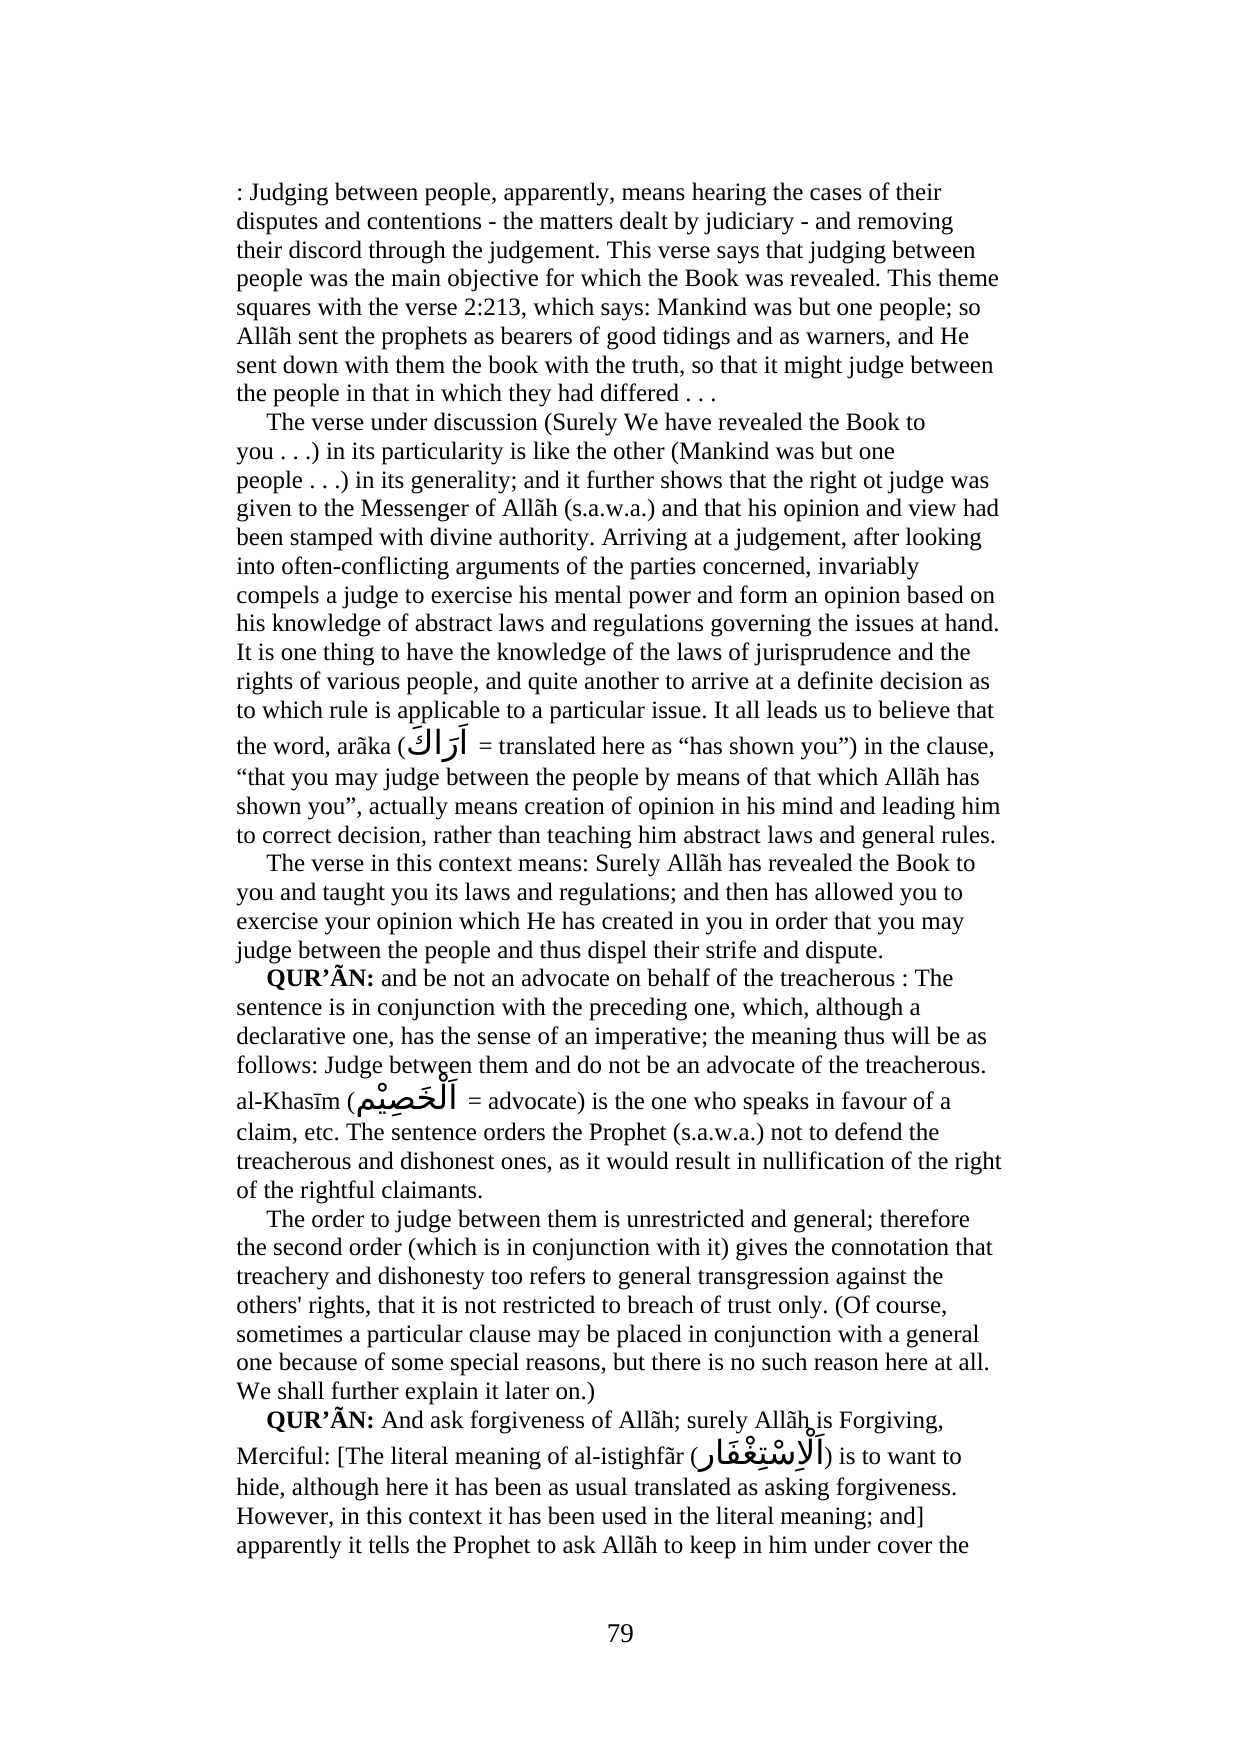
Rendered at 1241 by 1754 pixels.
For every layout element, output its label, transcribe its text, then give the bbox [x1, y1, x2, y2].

text QUR’ÃN: and be not an advocate on behalf of the treacherous : The sentence is in conjunction with the preceding one, which, although a declarative one, has the sense of an imperative; the meaning thus will be as follows: Judge between them and do not be an advocate of the treacherous. al-Khasīm (اَلْخَصِيْم = advocate) is the one who speaks in favour of a claim, etc. The sentence orders the Prophet (s.a.w.a.) not to defend the treacherous and dishonest ones, as it would result in nullification of the right of the rightful claimants. [236, 963, 1004, 1204]
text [236, 177, 1004, 407]
text The verse in this context means: Surely Allãh has revealed the Book to you and taught you its laws and regulations; and then has allowed you to exercise your opinion which He has created in you in order that you may judge between the people and thus dispel their strife and dispute. [236, 848, 1004, 963]
text The verse under discussion (Surely We have revealed the Book to you . . .) in its particularity is like the other (Mankind was but one people . . .) in its generality; and it further shows that the right ot judge was given to the Messenger of Allãh (s.a.w.a.) and that his opinion and view had been stamped with divine authority. Arriving at a judgement, after looking into often-conflicting arguments of the parties concerned, invariably compels a judge to exercise his mental power and form an opinion based on his knowledge of abstract laws and regulations governing the issues at hand. It is one thing to have the knowledge of the laws of jurisprudence and the rights of various people, and quite another to arrive at a definite decision as to which rule is applicable to a particular issue. It all leads us to believe that the word, arãka (اَرَاكَ = translated here as “has shown you”) in the clause, “that you may judge between the people by means of that which Allãh has shown you”, actually means creation of opinion in his mind and leading him to correct decision, rather than teaching him abstract laws and general rules. [236, 407, 1004, 848]
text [236, 1405, 1004, 1559]
text The order to judge between them is unrestricted and general; therefore the second order (which is in conjunction with it) gives the connotation that treachery and dishonesty too refers to general transgression against the others' rights, that it is not restricted to breach of trust only. (Of course, sometimes a particular clause may be placed in conjunction with a general one because of some special reasons, but there is no such reason here at all. We shall further explain it later on.) [236, 1204, 1004, 1405]
